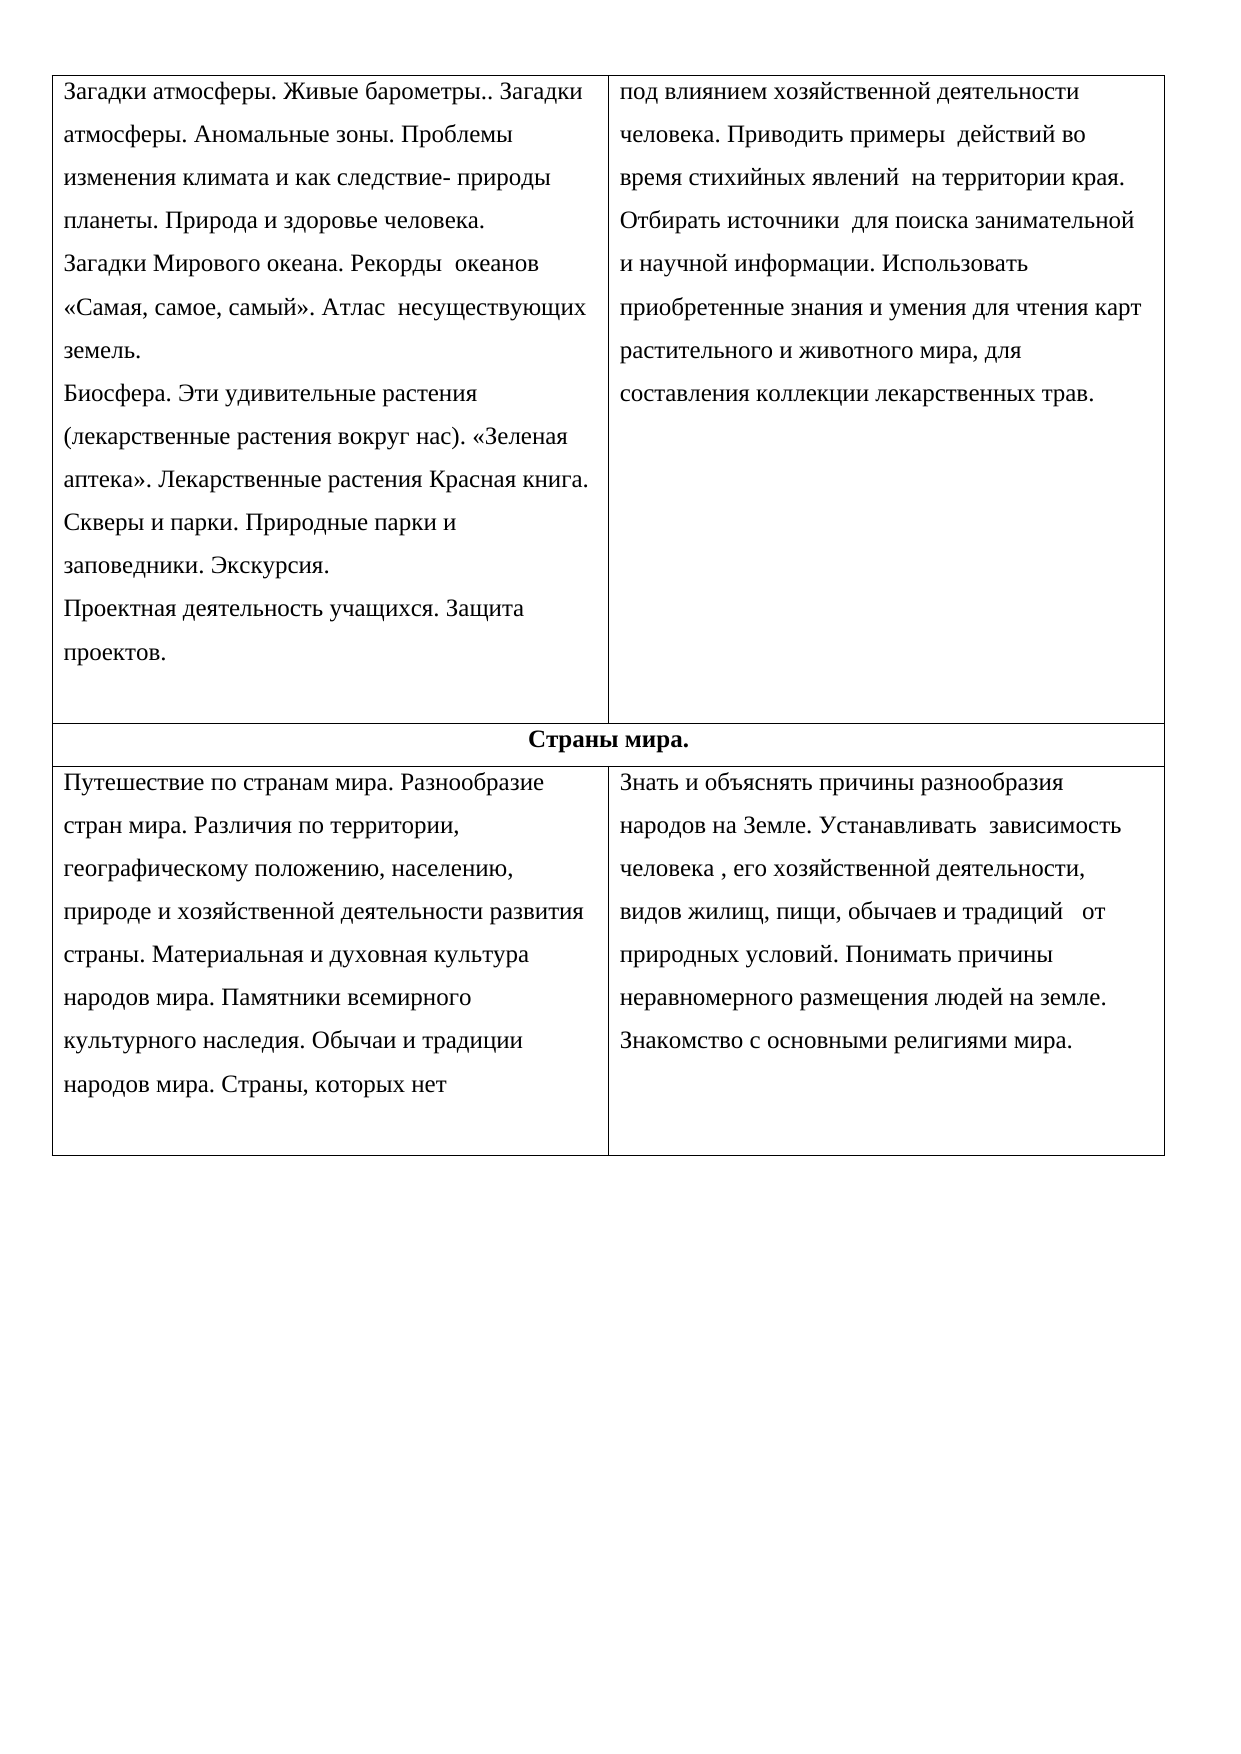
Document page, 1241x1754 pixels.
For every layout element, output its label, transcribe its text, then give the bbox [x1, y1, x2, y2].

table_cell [53, 76, 608, 723]
table_cell Путешествие по странам мира. Разнообразие стран мира. Различия по территории, географическому положению, населению, природе и хозяйственной деятельности развития страны. Материальная и духовная культура народов мира. Памятники всемирного культурного наследия. Обычаи и традиции народов мира. Страны, которых нет [53, 767, 608, 1155]
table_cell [609, 76, 1164, 723]
table_cell Знать и объяснять причины разнообразия народов на Земле. Устанавливать зависимость человека , его хозяйственной деятельности, видов жилищ, пищи, обычаев и традиций от природных условий. Понимать причины неравномерного размещения людей на земле. Знакомство с основными религиями мира. [609, 767, 1164, 1155]
table_cell Страны мира. [53, 724, 1164, 766]
